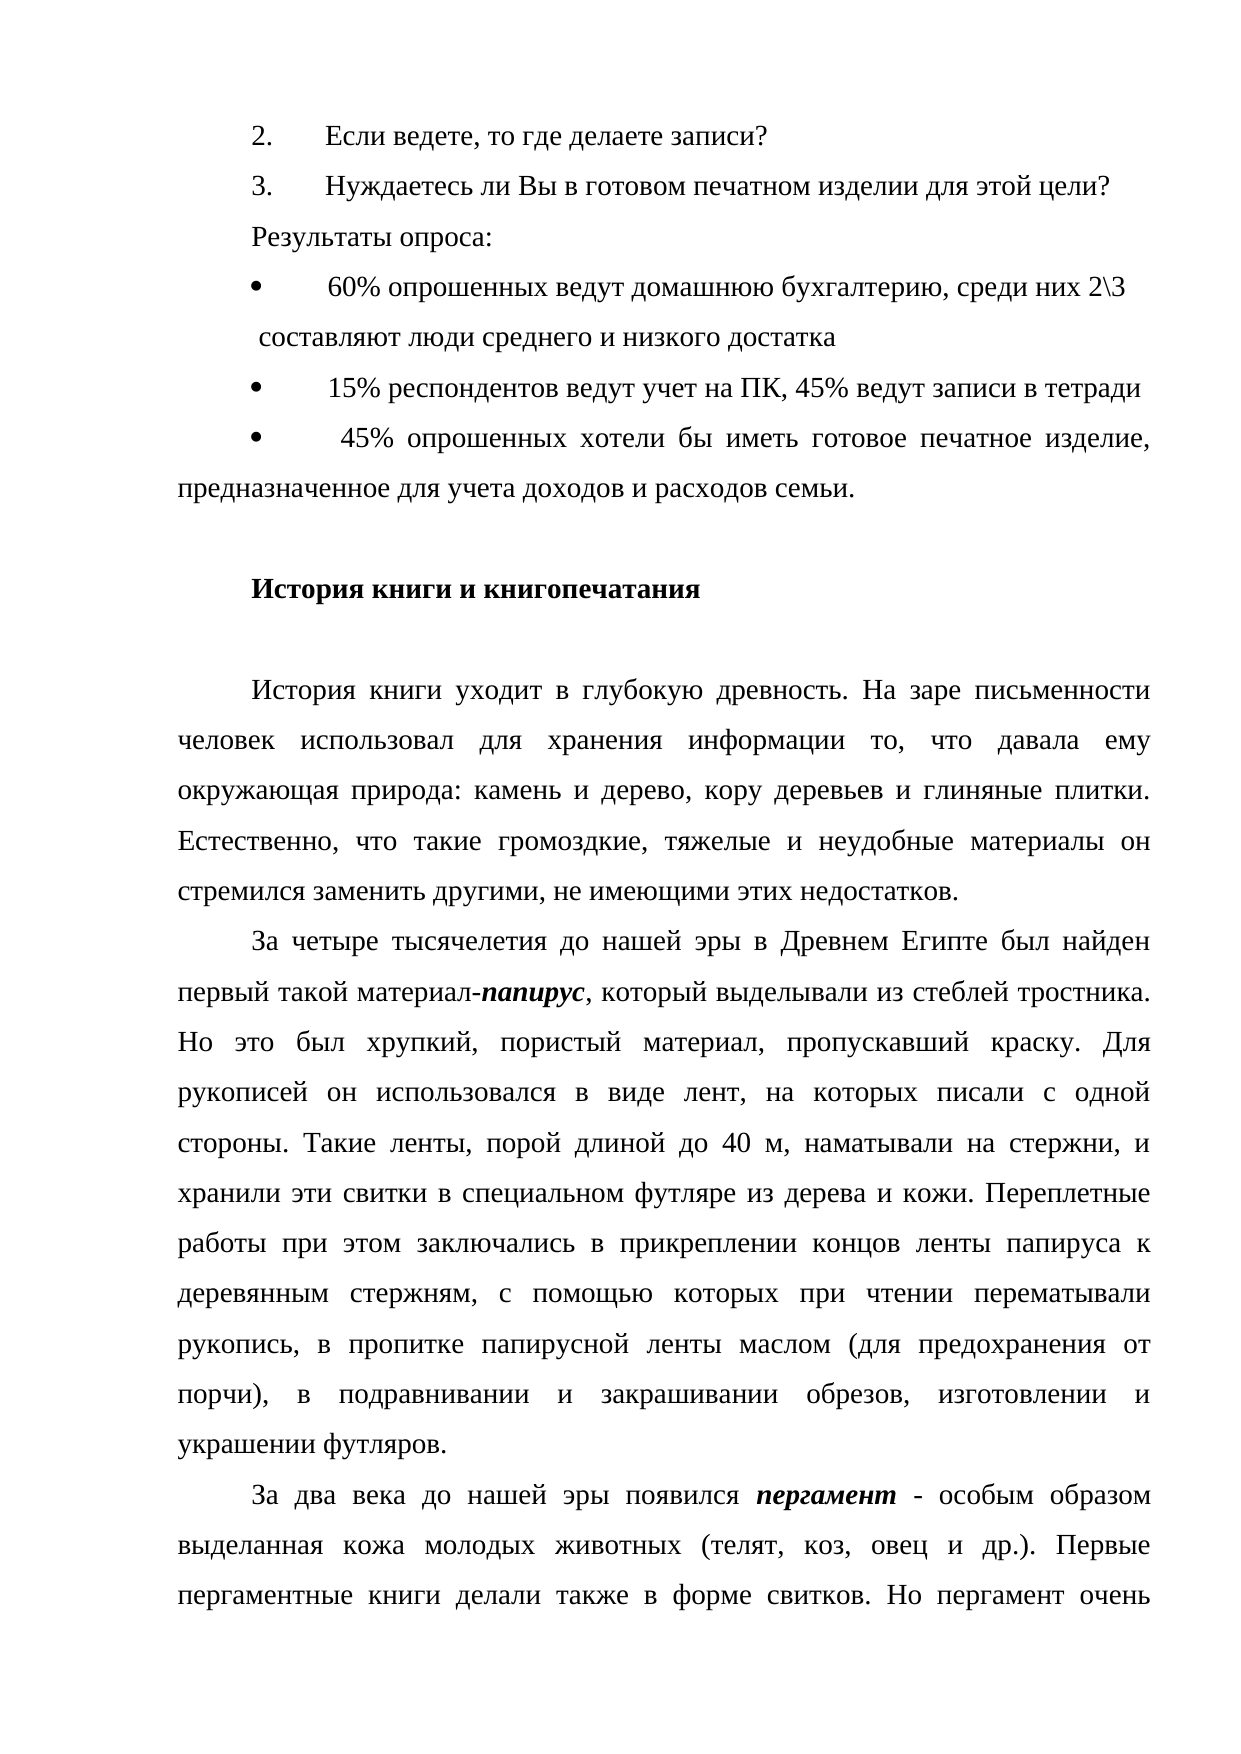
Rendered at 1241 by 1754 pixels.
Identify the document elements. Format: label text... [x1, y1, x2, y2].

list Нуждаетесь ли Вы в готовом печатном изделии для этой цели? [177, 168, 1152, 202]
text составляют люди среднего и низкого достатка [177, 319, 1152, 353]
list 45% опрошенных хотели бы иметь готовое печатное изделие, предназначенное для учета доходов и расходов семьи. [177, 420, 1152, 504]
list Если ведете, то где делаете записи? [177, 118, 1152, 152]
text Результаты опроса: [177, 219, 1152, 252]
list 60% опрошенных ведут домашнюю бухгалтерию, среди них 2\3 [177, 269, 1152, 303]
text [177, 1477, 1152, 1611]
list 15% респондентов ведут учет на ПК, 45% ведут записи в тетради [177, 370, 1152, 403]
text История книги уходит в глубокую древность. На заре письменности человек использовал для хранения информации то, что давала ему окружающая природа: камень и дерево, кору деревьев и глиняные плитки. Естественно, что такие громоздкие, тяжелые и неудобные материалы он стремился заменить другими, не имеющими этих недостатков. [177, 672, 1152, 907]
text История книги и книгопечатания [177, 571, 1152, 605]
text За четыре тысячелетия до нашей эры в Древнем Египте был найден первый такой материал-папирус, который выделывали из стеблей тростника. Но это был хрупкий, пористый материал, пропускавший краску. Для рукописей он использовался в виде лент, на которых писали с одной стороны. Такие ленты, порой длиной до 40 м, наматывали на стержни, и хранили эти свитки в специальном футляре из дерева и кожи. Переплетные работы при этом заключались в прикреплении концов ленты папируса к деревянным стержням, с помощью которых при чтении перематывали рукопись, в пропитке папирусной ленты маслом (для предохранения от порчи), в подравнивании и закрашивании обрезов, изготовлении и украшении футляров. [177, 923, 1152, 1460]
